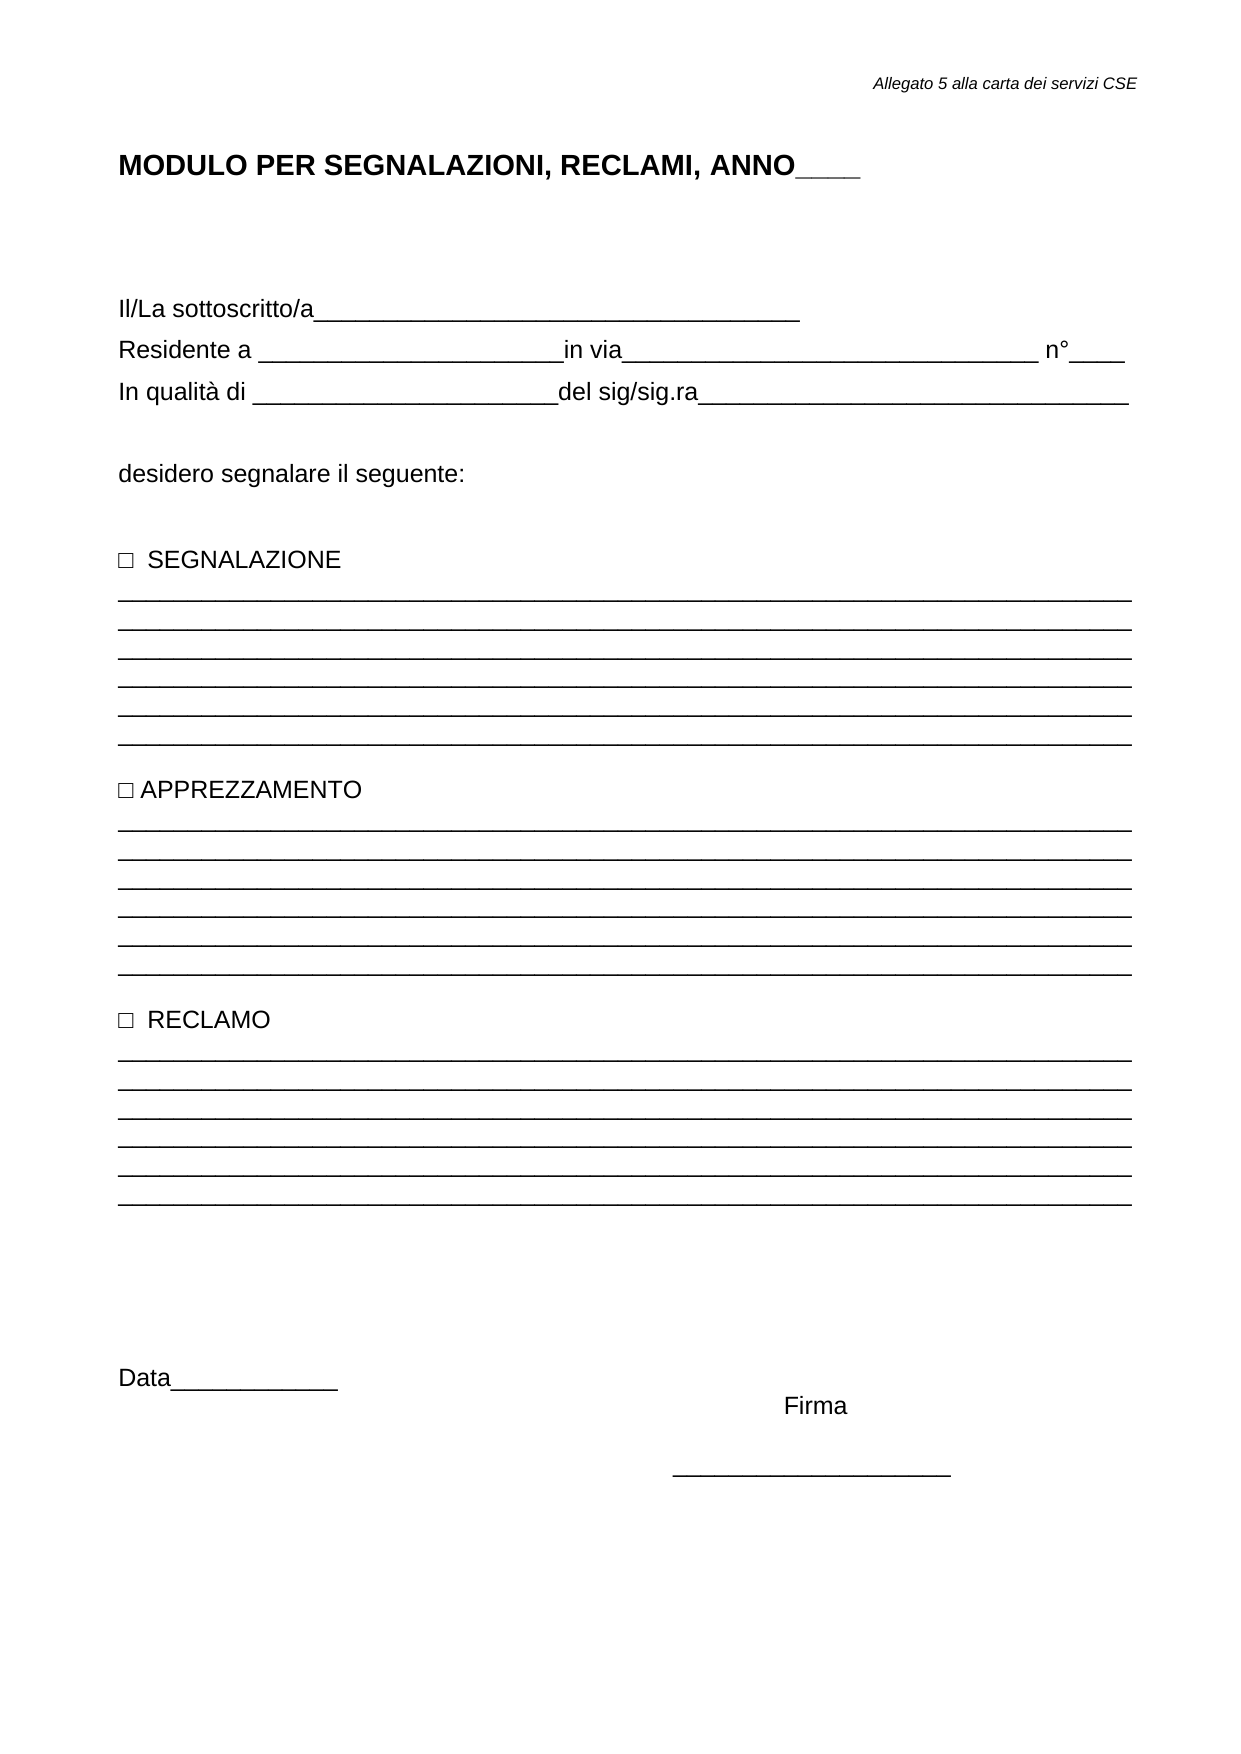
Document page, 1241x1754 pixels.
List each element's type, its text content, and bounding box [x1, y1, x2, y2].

text Residente a ______________________in via______________________________ n°____ [118, 336, 1137, 364]
text □ SEGNALAZIONE [118, 546, 1137, 574]
text ______________________________________________________________________________________________________________________________________________________________________________________________________________________________________________________________________________________________________________________________________________________________________________________________________________________________________________________ [118, 1034, 1137, 1207]
text ______________________________________________________________________________________________________________________________________________________________________________________________________________________________________________________________________________________________________________________________________________________________________________________________________________________________________________________ [118, 804, 1137, 977]
text Il/La sottoscritto/a___________________________________ [118, 294, 1137, 323]
text Firma [413, 1391, 1137, 1420]
text ____________________ [413, 1449, 1137, 1478]
text Data____________ [118, 1363, 1137, 1391]
text desidero segnalare il seguente: [118, 459, 1137, 488]
text MODULO PER SEGNALAZIONI, RECLAMI, ANNO____ [118, 148, 1137, 181]
text □ APPREZZAMENTO [118, 776, 1137, 804]
text In qualità di ______________________del sig/sig.ra_______________________________ [118, 377, 1137, 406]
text □ RECLAMO [118, 1006, 1137, 1034]
text ______________________________________________________________________________________________________________________________________________________________________________________________________________________________________________________________________________________________________________________________________________________________________________________________________________________________________________________ [118, 574, 1137, 747]
